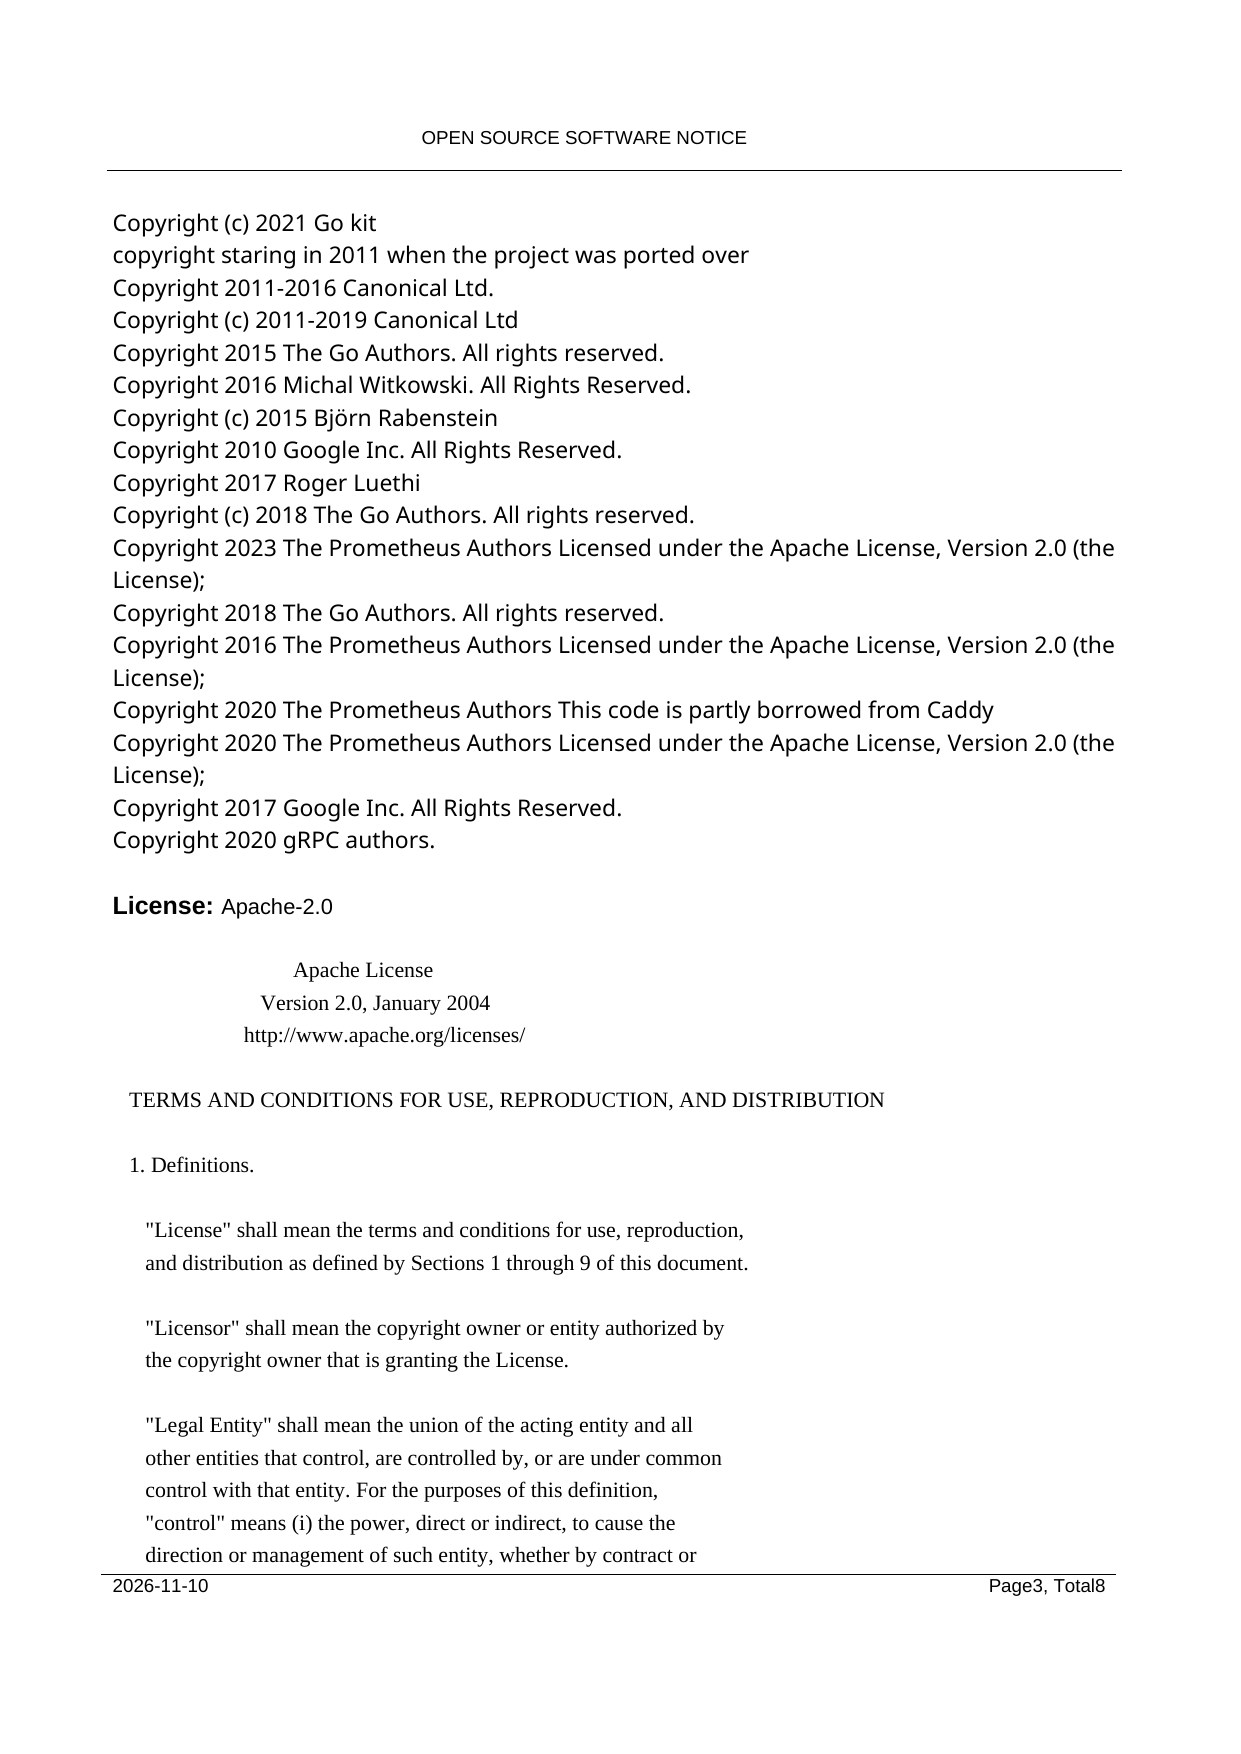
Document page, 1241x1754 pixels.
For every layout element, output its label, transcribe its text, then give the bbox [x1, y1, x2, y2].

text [112, 921, 1128, 1571]
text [112, 206, 1128, 889]
text License: Apache-2.0 [112, 889, 1128, 921]
